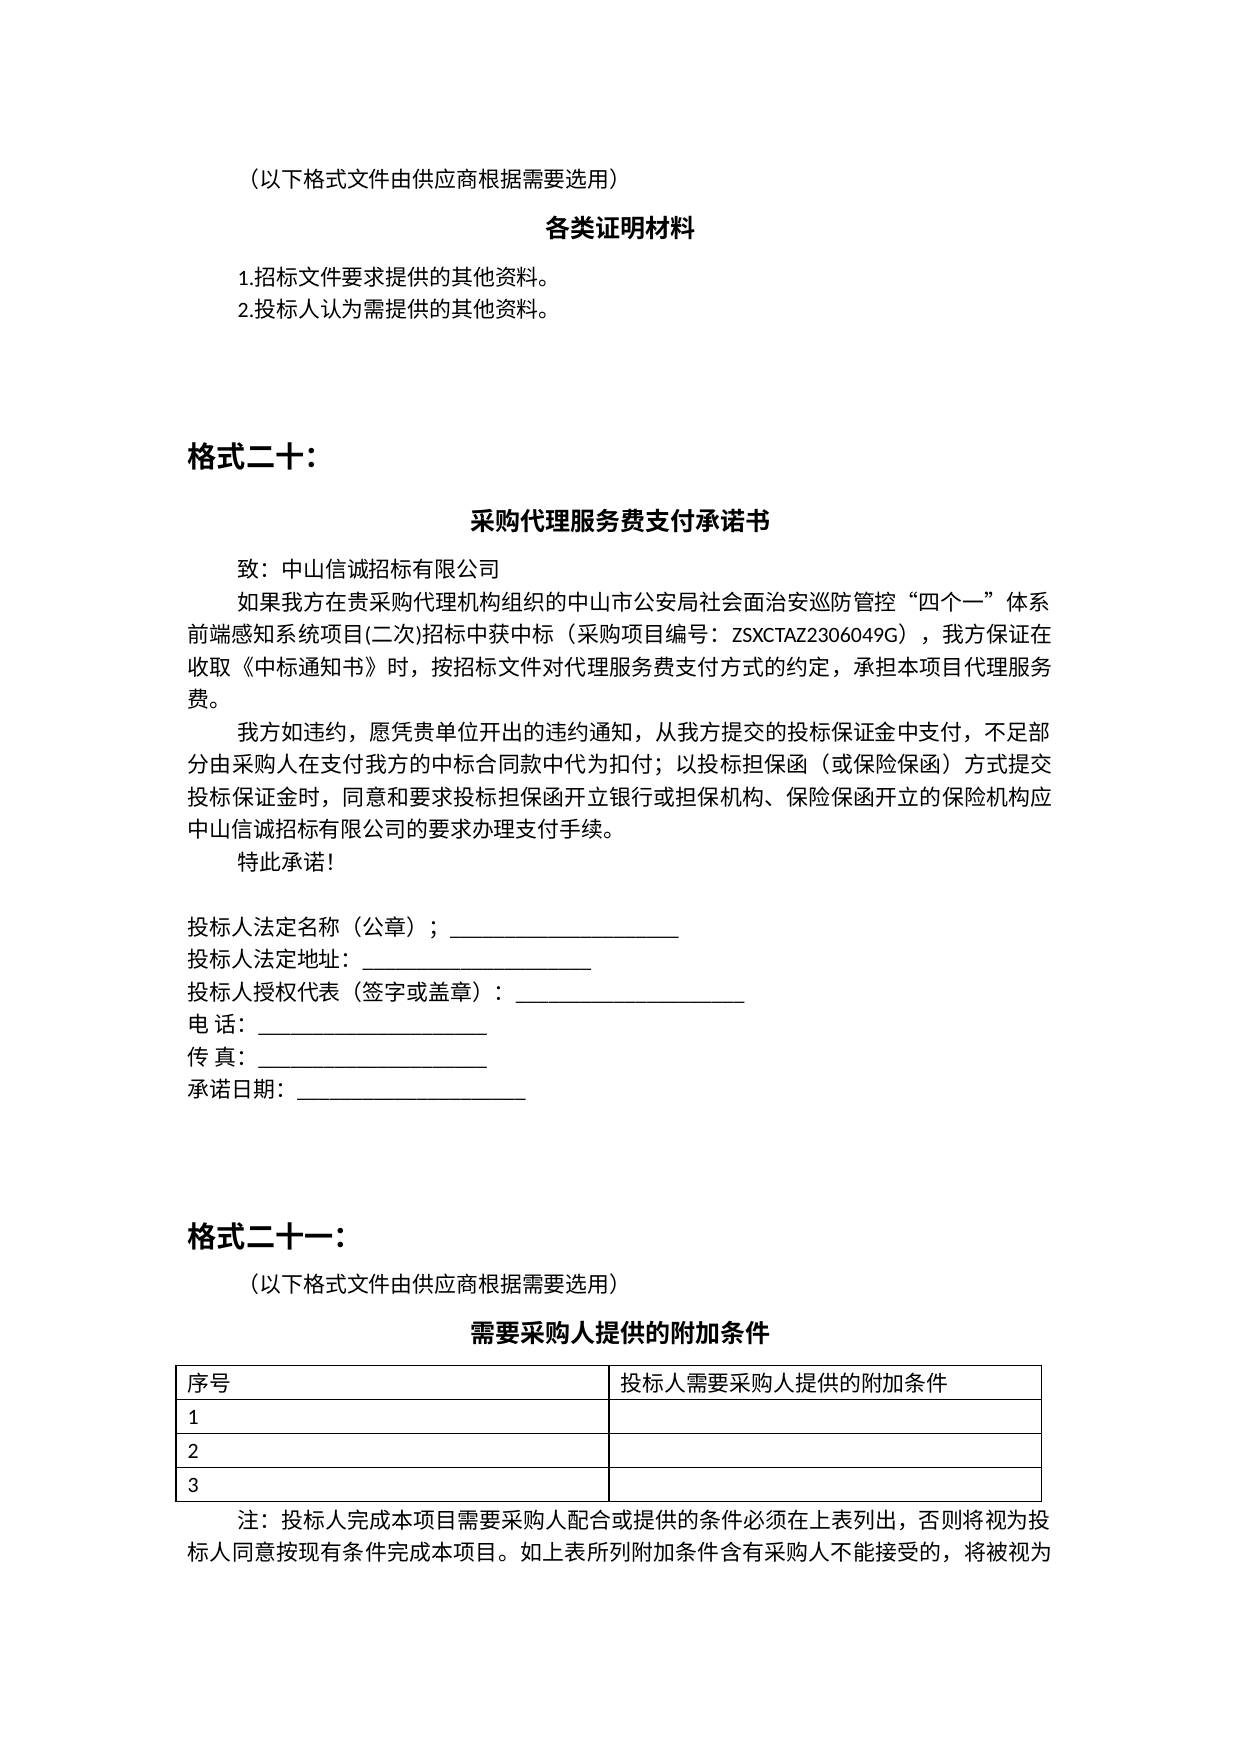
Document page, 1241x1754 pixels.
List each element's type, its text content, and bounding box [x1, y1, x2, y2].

text 采购代理服务费支付承诺书 [187, 487, 1053, 552]
text 电 话：_____________________ [187, 1007, 1053, 1039]
table_cell 3 [177, 1468, 608, 1501]
text 需要采购人提供的附加条件 [187, 1299, 1053, 1364]
text 致：中山信诚招标有限公司 [187, 552, 1053, 584]
text 投标人法定地址：_____________________ [187, 942, 1053, 974]
text 各类证明材料 [187, 194, 1053, 259]
table_cell [610, 1434, 1041, 1467]
table_cell [610, 1468, 1041, 1501]
table_header 投标人需要采购人提供的附加条件 [610, 1366, 1041, 1398]
text 格式二十一： [187, 1202, 1053, 1267]
table_cell 1 [177, 1400, 608, 1433]
text （以下格式文件由供应商根据需要选用） [187, 1267, 1053, 1299]
text 传 真：_____________________ [187, 1039, 1053, 1072]
text （以下格式文件由供应商根据需要选用） [187, 162, 1053, 194]
text 格式二十： [187, 422, 1053, 487]
text 投标人授权代表（签字或盖章）：_____________________ [187, 974, 1053, 1007]
text 特此承诺！ [187, 844, 1053, 877]
text 投标人法定名称（公章）；_____________________ [187, 909, 1053, 942]
text 承诺日期：_____________________ [187, 1072, 1053, 1104]
table_header 序号 [177, 1366, 608, 1398]
text 我方如违约，愿凭贵单位开出的违约通知，从我方提交的投标保证金中支付，不足部分由采购人在支付我方的中标合同款中代为扣付；以投标担保函（或保险保函）方式提交投标保证金时，同意和要求投标担保函开立银行或担保机构、保险保函开立的保险机构应中山信诚招标有限公司的要求办理支付手续。 [187, 714, 1053, 844]
text 1.招标文件要求提供的其他资料。 [187, 259, 1053, 292]
text 如果我方在贵采购代理机构组织的中山市公安局社会面治安巡防管控“四个一”体系前端感知系统项目(二次)招标中获中标（采购项目编号：ZSXCTAZ2306049G），我方保证在收取《中标通知书》时，按招标文件对代理服务费支付方式的约定，承担本项目代理服务费。 [187, 584, 1053, 714]
table_cell [610, 1400, 1041, 1433]
table_cell 2 [177, 1434, 608, 1467]
text 2.投标人认为需提供的其他资料。 [187, 292, 1053, 324]
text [187, 1502, 1053, 1567]
